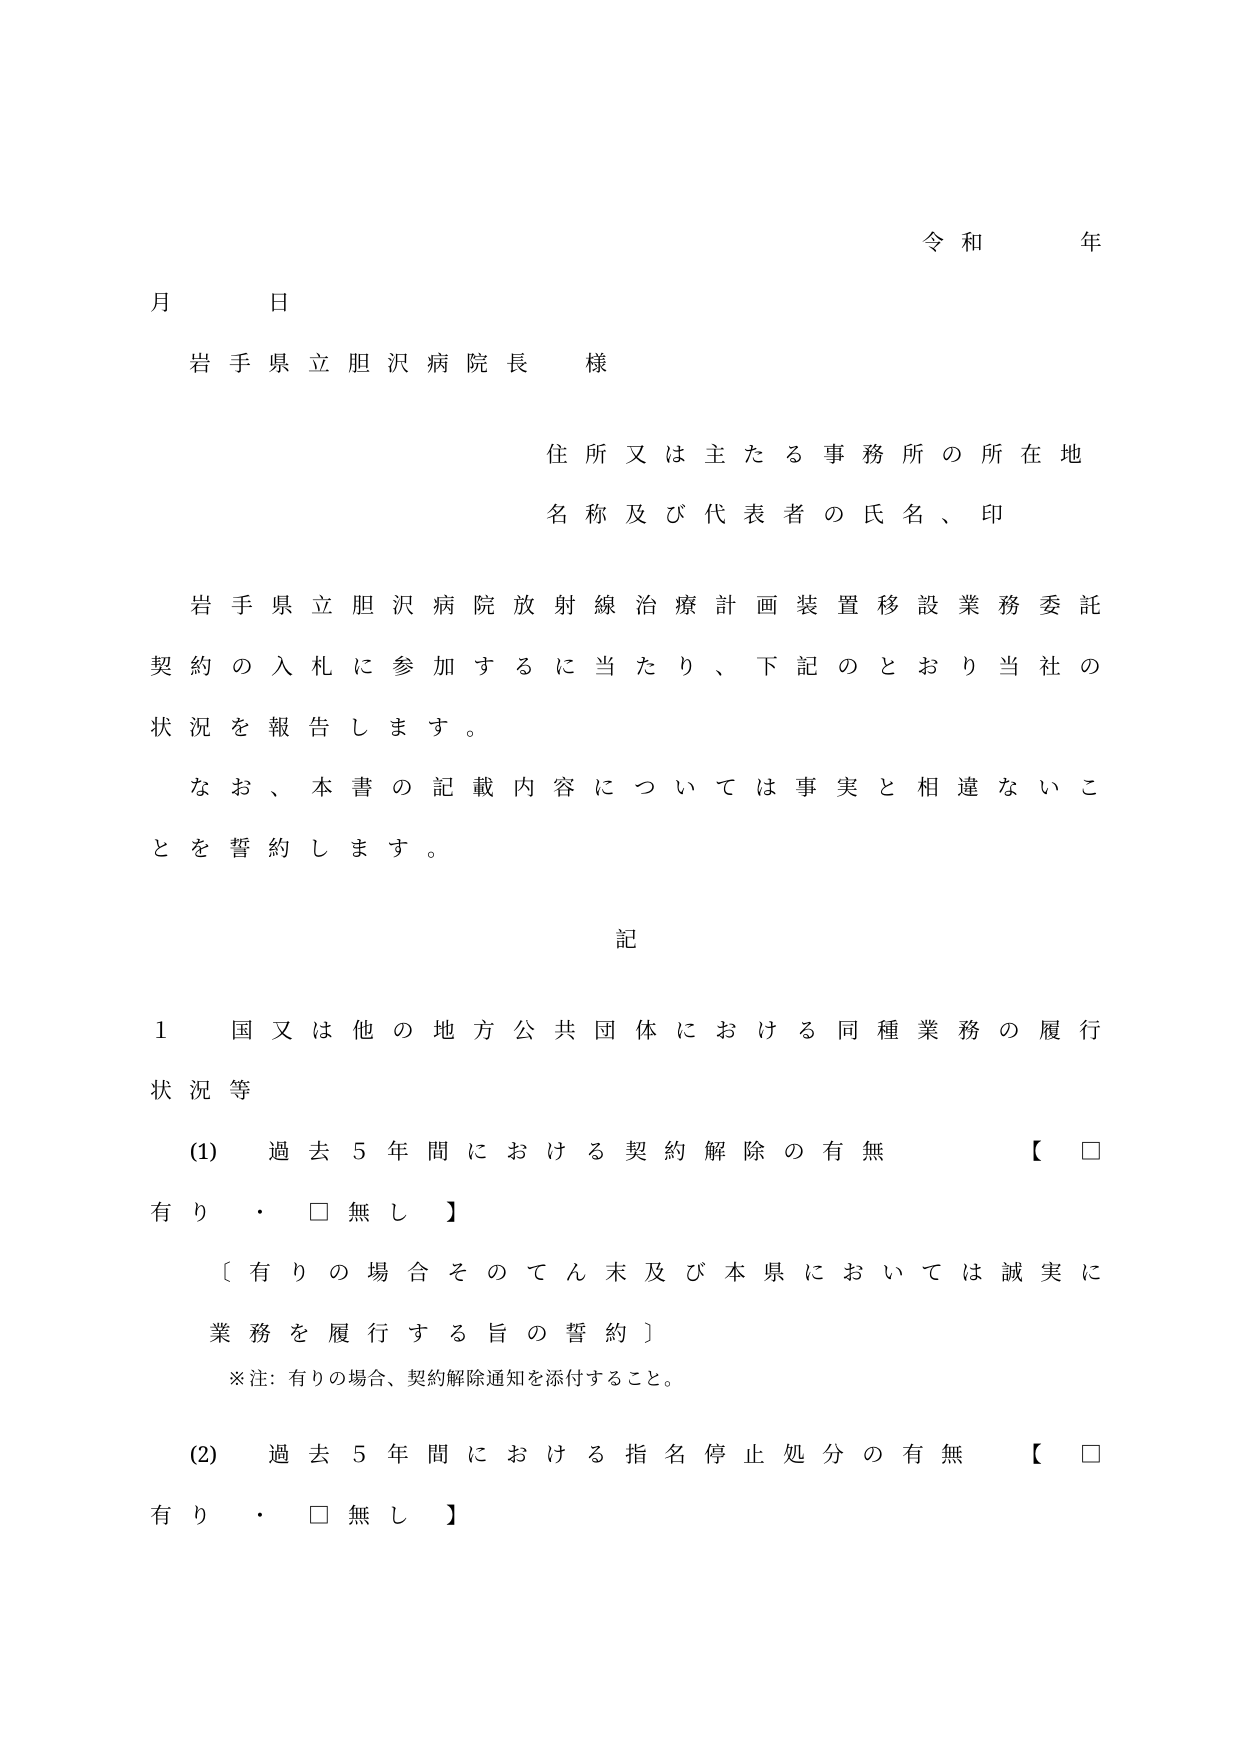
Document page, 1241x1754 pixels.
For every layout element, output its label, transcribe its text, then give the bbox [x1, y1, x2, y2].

text 岩手県立胆沢病院長 様 [150, 331, 1120, 392]
text ※注：有りの場合、契約解除通知を添付すること。 [206, 1362, 1120, 1392]
list (1) 過去５年間における契約解除の有無 【 □有り ・ □無し 】 [150, 1119, 1120, 1241]
text 令和 年 月 日 [150, 210, 1120, 331]
list (2) 過去５年間における指名停止処分の有無 【 □有り ・ □無し 】 [150, 1423, 1120, 1544]
text 住所又は主たる事務所の所在地 [150, 422, 1120, 483]
text 岩手県立胆沢病院放射線治療計画装置移設業務委託契約の入札に参加するに当たり、下記のとおり当社の状況を報告します。 [150, 574, 1120, 756]
text なお、本書の記載内容については事実と相違ないことを誓約します。 [150, 756, 1120, 877]
text 名称及び代表者の氏名、印 [150, 483, 1120, 543]
text 〔有りの場合そのてん末及び本県においては誠実に業務を履行する旨の誓約〕 [206, 1241, 1120, 1362]
text １ 国又は他の地方公共団体における同種業務の履行状況等 [150, 998, 1120, 1119]
text 記 [150, 907, 1120, 968]
